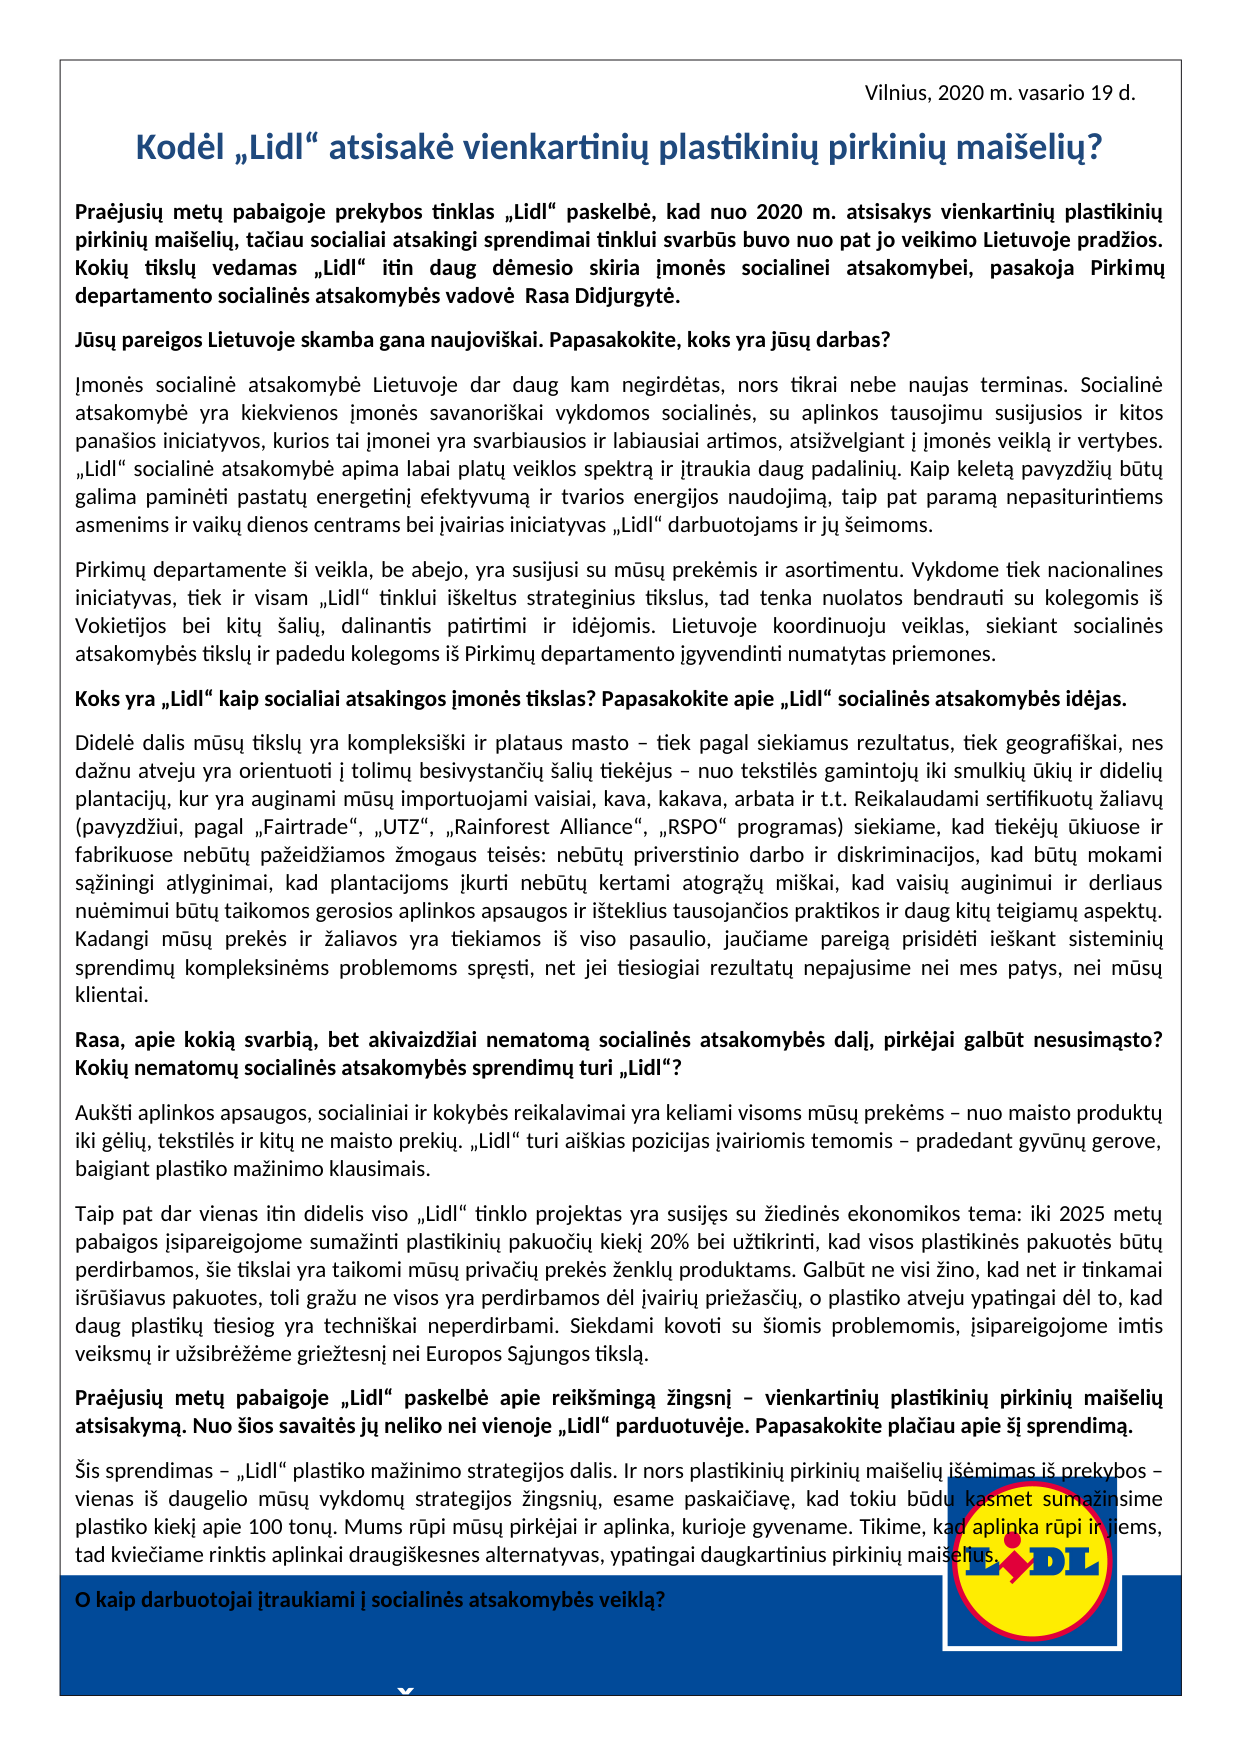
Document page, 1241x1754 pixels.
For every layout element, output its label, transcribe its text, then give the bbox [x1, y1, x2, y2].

text Praėjusių metų pabaigoje prekybos tinklas „Lidl“ paskelbė, kad nuo 2020 m. atsisakys vienkartinių plastikinių pirkinių maišelių, tačiau socialiai atsakingi sprendimai tinklui svarbūs buvo nuo pat jo veikimo Lietuvoje pradžios. Kokių tikslų vedamas „Lidl“ itin daug dėmesio skiria įmonės socialinei atsakomybei, pasakoja Pirkimų departamento socialinės atsakomybės vadovė Rasa Didjurgytė. [75, 197, 1165, 309]
text O kaip darbuotojai įtraukiami į socialinės atsakomybės veiklą? [75, 1585, 1165, 1613]
text Taip pat dar vienas itin didelis viso „Lidl“ tinklo projektas yra susijęs su žiedinės ekonomikos tema: iki 2025 metų pabaigos įsipareigojome sumažinti plastikinių pakuočių kiekį 20% bei užtikrinti, kad visos plastikinės pakuotės būtų perdirbamos, šie tikslai yra taikomi mūsų privačių prekės ženklų produktams. Galbūt ne visi žino, kad net ir tinkamai išrūšiavus pakuotes, toli gražu ne visos yra perdirbamos dėl įvairių priežasčių, o plastiko atveju ypatingai dėl to, kad daug plastikų tiesiog yra techniškai neperdirbami. Siekdami kovoti su šiomis problemomis, įsipareigojome imtis veiksmų ir užsibrėžėme griežtesnį nei Europos Sąjungos tikslą. [75, 1199, 1165, 1367]
text Didelė dalis mūsų tikslų yra kompleksiški ir plataus masto – tiek pagal siekiamus rezultatus, tiek geografiškai, nes dažnu atveju yra orientuoti į tolimų besivystančių šalių tiekėjus – nuo tekstilės gamintojų iki smulkių ūkių ir didelių plantacijų, kur yra auginami mūsų importuojami vaisiai, kava, kakava, arbata ir t.t. Reikalaudami sertifikuotų žaliavų (pavyzdžiui, pagal „Fairtrade“, „UTZ“, „Rainforest Alliance“, „RSPO“ programas) siekiame, kad tiekėjų ūkiuose ir fabrikuose nebūtų pažeidžiamos žmogaus teisės: nebūtų priverstinio darbo ir diskriminacijos, kad būtų mokami sąžiningi atlyginimai, kad plantacijoms įkurti nebūtų kertami atogrąžų miškai, kad vaisių auginimui ir derliaus nuėmimui būtų taikomos gerosios aplinkos apsaugos ir išteklius tausojančios praktikos ir daug kitų teigiamų aspektų. Kadangi mūsų prekės ir žaliavos yra tiekiamos iš viso pasaulio, jaučiame pareigą prisidėti ieškant sisteminių sprendimų kompleksinėms problemoms spręsti, net jei tiesiogiai rezultatų nepajusime nei mes patys, nei mūsų klientai. [75, 728, 1165, 1009]
text Jūsų pareigos Lietuvoje skamba gana naujoviškai. Papasakokite, koks yra jūsų darbas? [75, 326, 1165, 353]
text Pirkimų departamente ši veikla, be abejo, yra susijusi su mūsų prekėmis ir asortimentu. Vykdome tiek nacionalines iniciatyvas, tiek ir visam „Lidl“ tinklui iškeltus strateginius tikslus, tad tenka nuolatos bendrauti su kolegomis iš Vokietijos bei kitų šalių, dalinantis patirtimi ir idėjomis. Lietuvoje koordinuoju veiklas, siekiant socialinės atsakomybės tikslų ir padedu kolegoms iš Pirkimų departamento įgyvendinti numatytas priemones. [75, 555, 1165, 667]
text Praėjusių metų pabaigoje „Lidl“ paskelbė apie reikšmingą žingsnį – vienkartinių plastikinių pirkinių maišelių atsisakymą. Nuo šios savaitės jų neliko nei vienoje „Lidl“ parduotuvėje. Papasakokite plačiau apie šį sprendimą. [75, 1383, 1165, 1439]
text Koks yra „Lidl“ kaip socialiai atsakingos įmonės tikslas? Papasakokite apie „Lidl“ socialinės atsakomybės idėjas. [75, 684, 1165, 712]
text Aukšti aplinkos apsaugos, socialiniai ir kokybės reikalavimai yra keliami visoms mūsų prekėms – nuo maisto produktų iki gėlių, tekstilės ir kitų ne maisto prekių. „Lidl“ turi aiškias pozicijas įvairiomis temomis – pradedant gyvūnų gerove, baigiant plastiko mažinimo klausimais. [75, 1098, 1165, 1182]
picture [0, 0, 1241, 1754]
text Vilnius, 2020 m. vasario 19 d. [94, 75, 1136, 106]
text Įmonės socialinė atsakomybė Lietuvoje dar daug kam negirdėtas, nors tikrai nebe naujas terminas. Socialinė atsakomybė yra kiekvienos įmonės savanoriškai vykdomos socialinės, su aplinkos tausojimu susijusios ir kitos panašios iniciatyvos, kurios tai įmonei yra svarbiausios ir labiausiai artimos, atsižvelgiant į įmonės veiklą ir vertybes. „Lidl“ socialinė atsakomybė apima labai platų veiklos spektrą ir įtraukia daug padalinių. Kaip keletą pavyzdžių būtų galima paminėti pastatų energetinį efektyvumą ir tvarios energijos naudojimą, taip pat paramą nepasiturintiems asmenims ir vaikų dienos centrams bei įvairias iniciatyvas „Lidl“ darbuotojams ir jų šeimoms. [75, 370, 1165, 538]
text Šis sprendimas – „Lidl“ plastiko mažinimo strategijos dalis. Ir nors plastikinių pirkinių maišelių išėmimas iš prekybos – vienas iš daugelio mūsų vykdomų strategijos žingsnių, esame paskaičiavę, kad tokiu būdu kasmet sumažinsime plastiko kiekį apie 100 tonų. Mums rūpi mūsų pirkėjai ir aplinka, kurioje gyvename. Tikime, kad aplinka rūpi ir jiems, tad kviečiame rinktis aplinkai draugiškesnes alternatyvas, ypatingai daugkartinius pirkinių maišelius. [75, 1456, 1165, 1568]
text Kodėl „Lidl“ atsisakė vienkartinių plastikinių pirkinių maišelių? [75, 123, 1165, 169]
text Rasa, apie kokią svarbią, bet akivaizdžiai nematomą socialinės atsakomybės dalį, pirkėjai galbūt nesusimąsto? Kokių nematomų socialinės atsakomybės sprendimų turi „Lidl“? [75, 1025, 1165, 1081]
